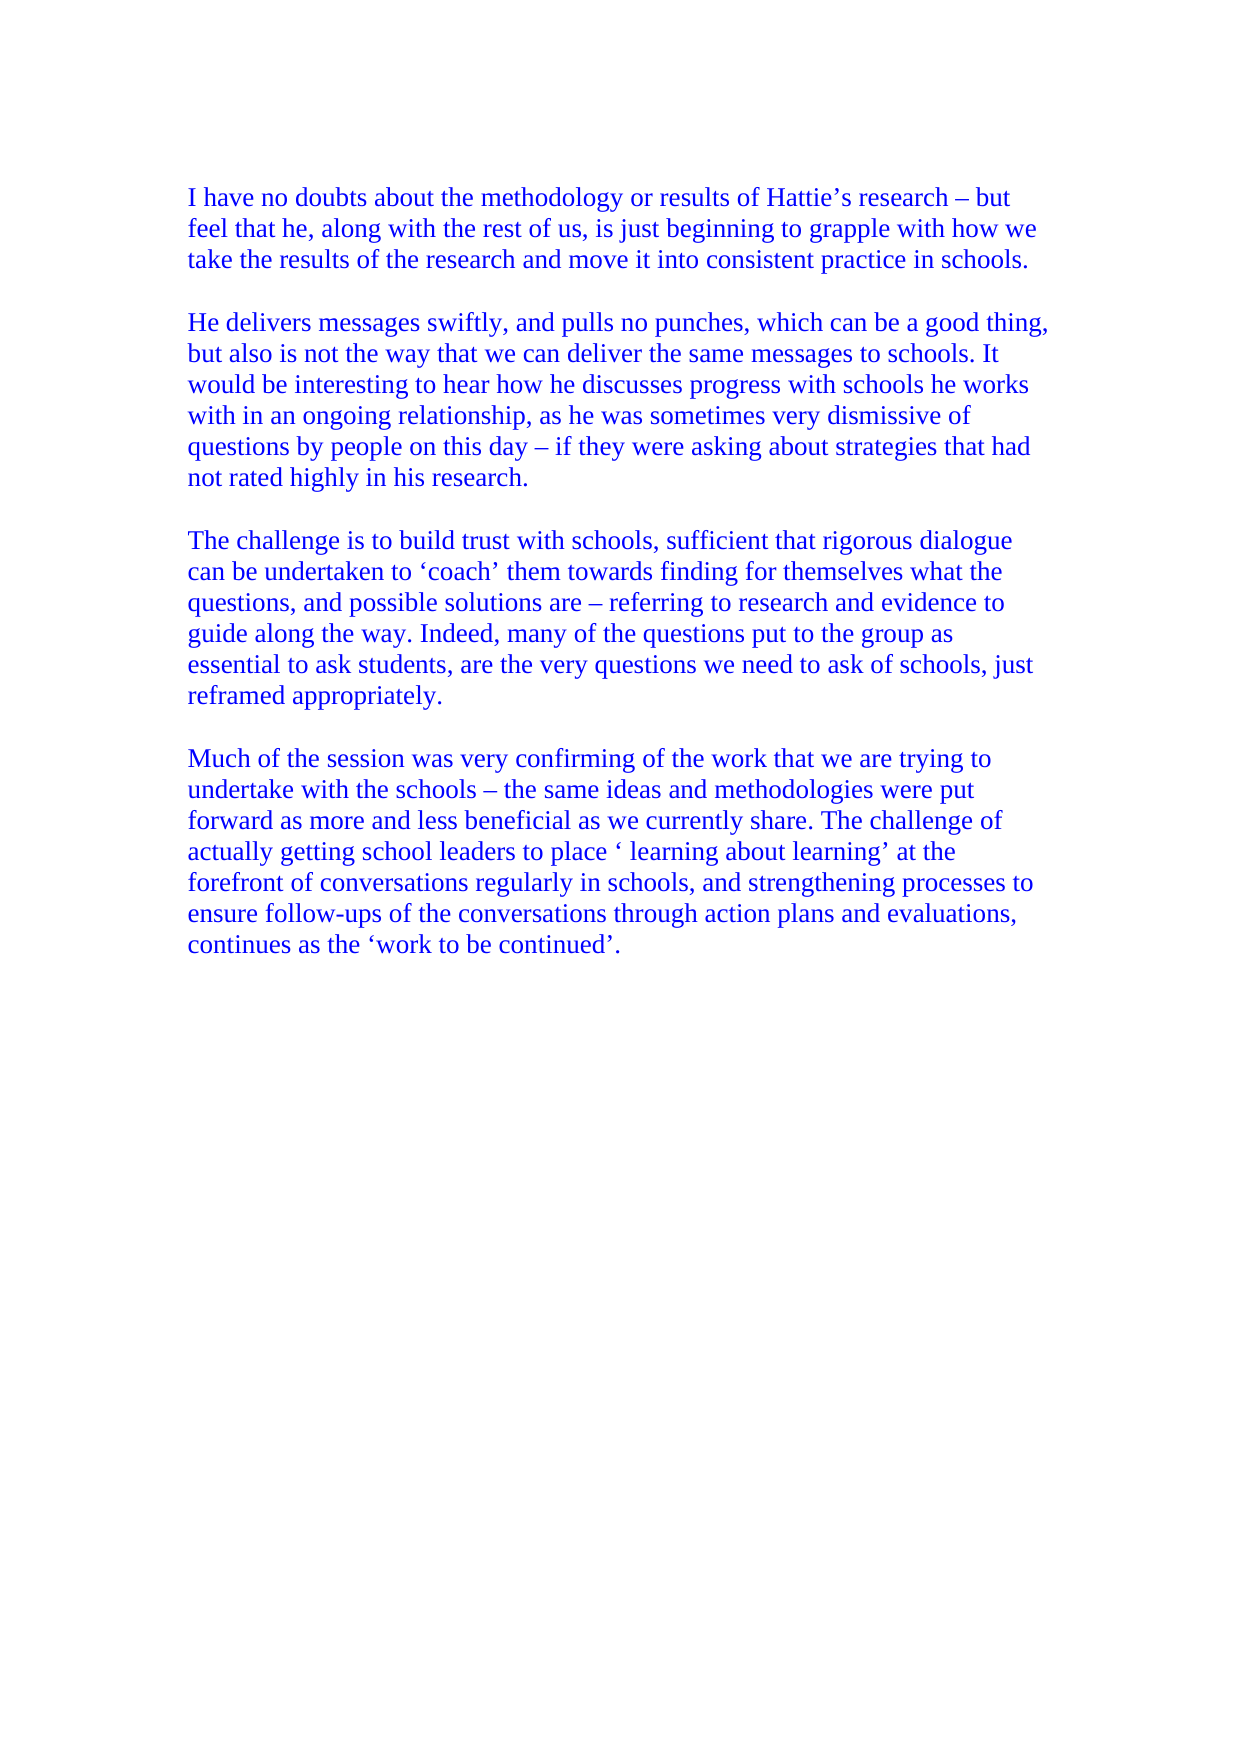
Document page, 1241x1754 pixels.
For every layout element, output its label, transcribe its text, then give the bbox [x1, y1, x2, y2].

text Much of the session was very confirming of the work that we are trying to undertake with the schools – the same ideas and methodologies were put forward as more and less beneficial as we currently share. The challenge of actually getting school leaders to place ‘ learning about learning’ at the forefront of conversations regularly in schools, and strengthening processes to ensure follow-ups of the conversations through action plans and evaluations, continues as the ‘work to be continued’. [187, 742, 1053, 960]
text I have no doubts about the methodology or results of Hattie’s research – but feel that he, along with the rest of us, is just beginning to grapple with how we take the results of the research and move it into consistent practice in schools. [187, 181, 1053, 274]
text He delivers messages swiftly, and pulls no punches, which can be a good thing, but also is not the way that we can deliver the same messages to schools. It would be interesting to hear how he discusses progress with schools he works with in an ongoing relationship, as he was sometimes very dismissive of questions by people on this day – if they were asking about strategies that had not rated highly in his research. [187, 306, 1053, 493]
text The challenge is to build trust with schools, sufficient that rigorous dialogue can be undertaken to ‘coach’ them towards finding for themselves what the questions, and possible solutions are – referring to research and evidence to guide along the way. Indeed, many of the questions put to the group as essential to ask students, are the very questions we need to ask of schools, just reframed appropriately. [187, 524, 1053, 711]
